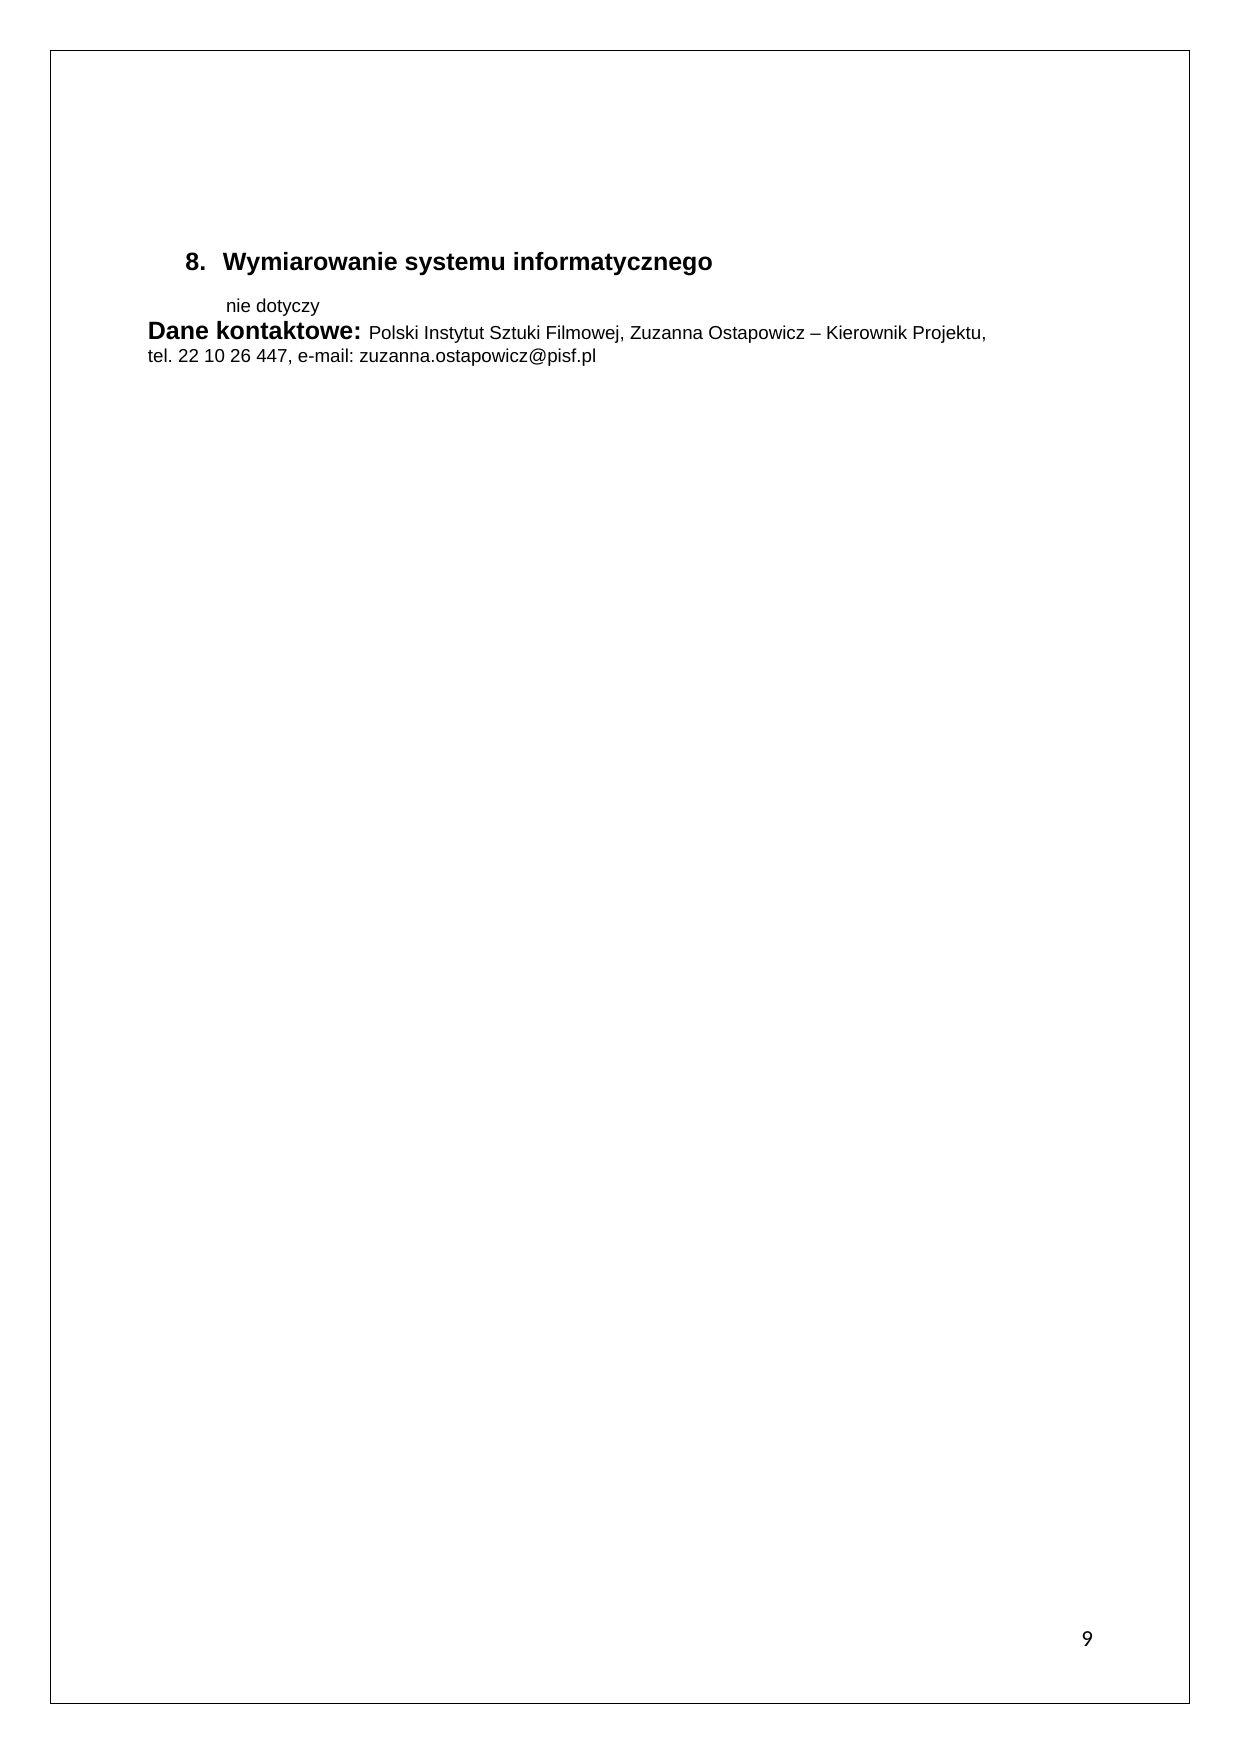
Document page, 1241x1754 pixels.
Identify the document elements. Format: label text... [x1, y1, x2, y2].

text nie dotyczy [148, 295, 1093, 316]
text Dane kontaktowe: Polski Instytut Sztuki Filmowej, Zuzanna Ostapowicz – Kierownik Projektu, [148, 316, 1093, 345]
list Wymiarowanie systemu informatycznego [185, 247, 1093, 276]
text tel. 22 10 26 447, e-mail: zuzanna.ostapowicz@pisf.pl [148, 345, 1093, 367]
